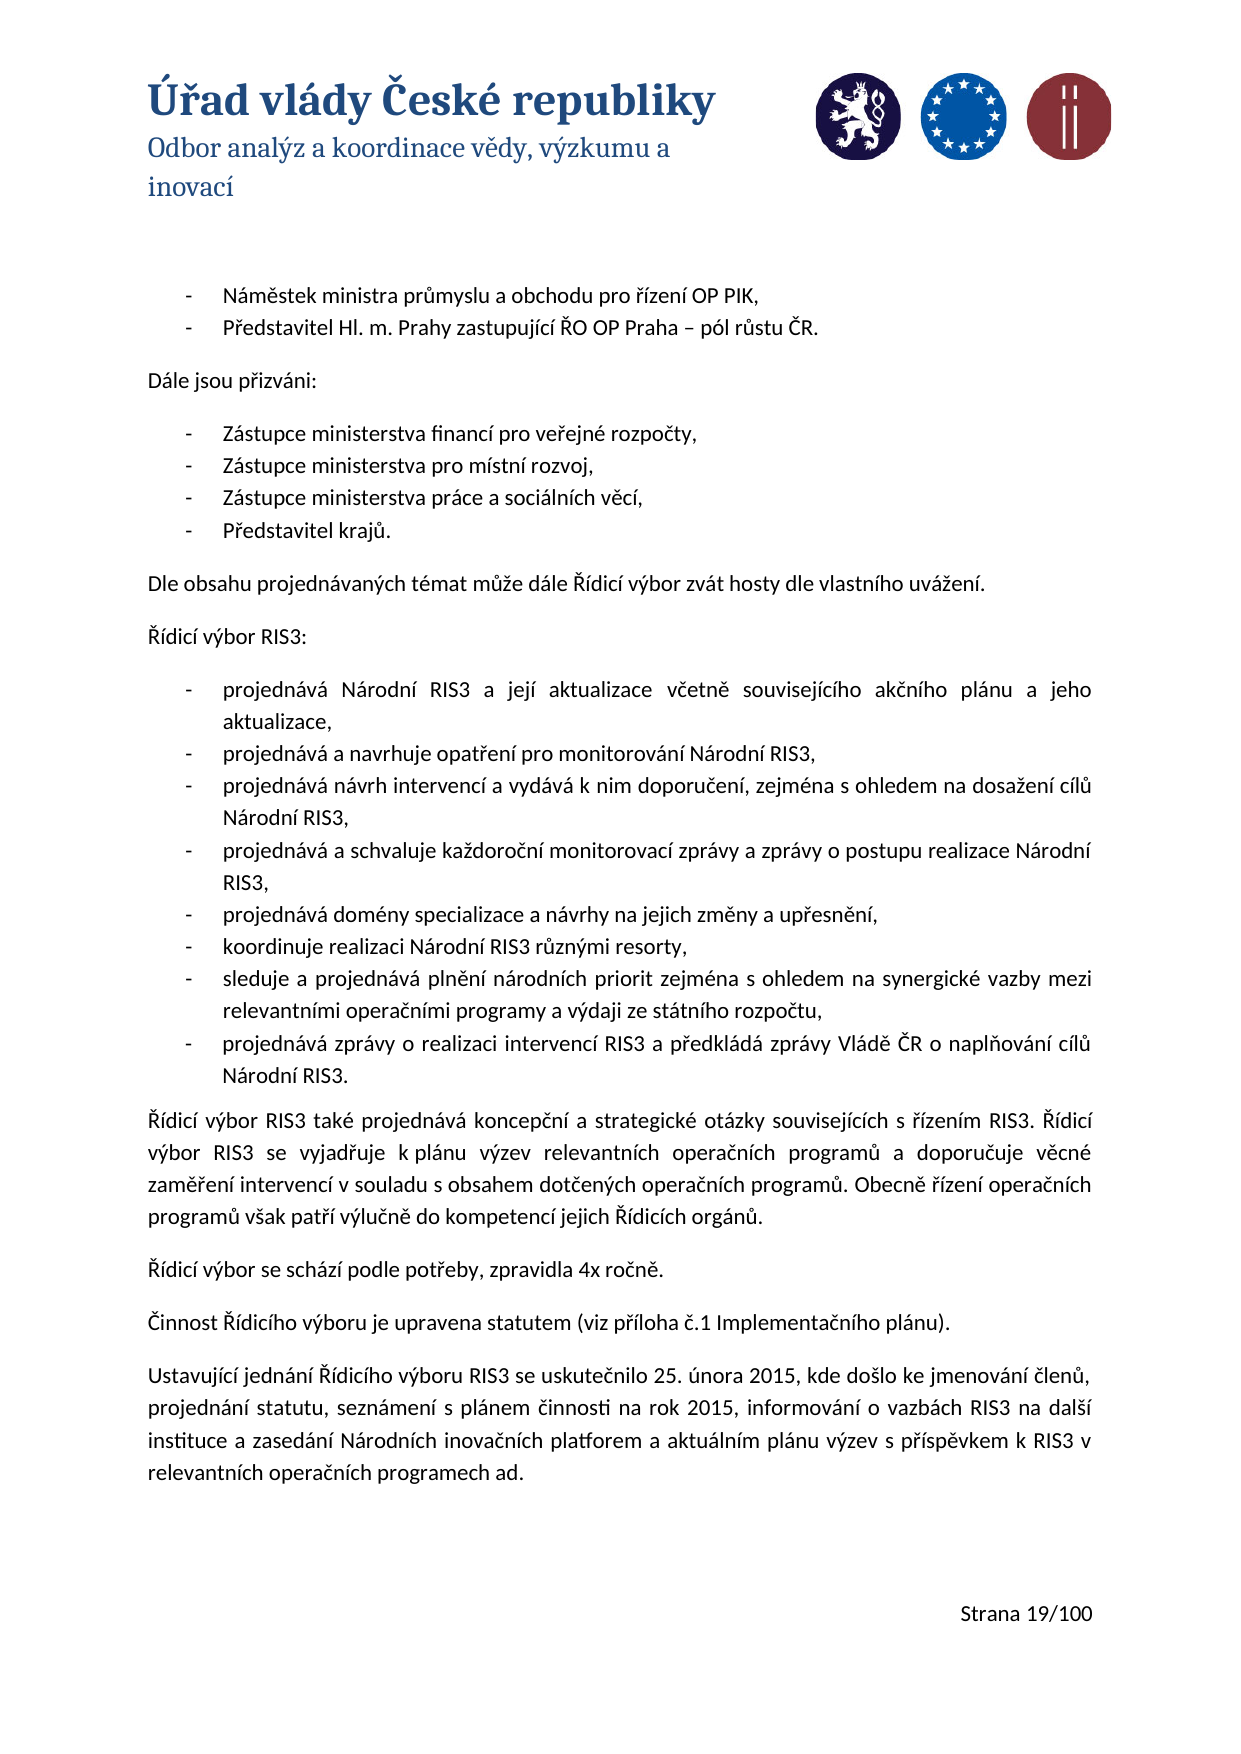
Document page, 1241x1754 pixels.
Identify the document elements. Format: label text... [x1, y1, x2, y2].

list Zástupce ministerstva financí pro veřejné rozpočty, [185, 419, 1093, 447]
text Činnost Řídicího výboru je upravena statutem (viz příloha č.1 Implementačního plánu). [148, 1308, 1093, 1336]
list Náměstek ministra průmyslu a obchodu pro řízení OP PIK, [185, 281, 1093, 309]
text Dále jsou přizváni: [148, 366, 1093, 394]
list projednává a navrhuje opatření pro monitorování Národní RIS3, [185, 739, 1093, 767]
text Řídicí výbor RIS3 také projednává koncepční a strategické otázky souvisejících s řízením RIS3. Řídicí výbor RIS3 se vyjadřuje k plánu výzev relevantních operačních programů a doporučuje věcné zaměření intervencí v souladu s obsahem dotčených operačních programů. Obecně řízení operačních programů však patří výlučně do kompetencí jejich Řídicích orgánů. [148, 1106, 1093, 1230]
list Představitel krajů. [185, 516, 1093, 544]
text Řídicí výbor se schází podle potřeby, zpravidla 4x ročně. [148, 1255, 1093, 1283]
list Představitel Hl. m. Prahy zastupující ŘO OP Praha – pól růstu ČR. [185, 313, 1093, 341]
picture [815, 73, 1112, 160]
list projednává návrh intervencí a vydává k nim doporučení, zejména s ohledem na dosažení cílů Národní RIS3, [185, 771, 1093, 832]
list projednává a schvaluje každoroční monitorovací zprávy a zprávy o postupu realizace Národní RIS3, [185, 836, 1093, 896]
text Dle obsahu projednávaných témat může dále Řídicí výbor zvát hosty dle vlastního uvážení. [148, 569, 1093, 597]
text Řídicí výbor RIS3: [148, 622, 1093, 650]
text Ustavující jednání Řídicího výboru RIS3 se uskutečnilo 25. února 2015, kde došlo ke jmenování členů, projednání statutu, seznámení s plánem činnosti na rok 2015, informování o vazbách RIS3 na další instituce a zasedání Národních inovačních platforem a aktuálním plánu výzev s příspěvkem k RIS3 v relevantních operačních programech ad. [148, 1361, 1093, 1486]
list Zástupce ministerstva práce a sociálních věcí, [185, 483, 1093, 512]
list sleduje a projednává plnění národních priorit zejména s ohledem na synergické vazby mezi relevantními operačními programy a výdaji ze státního rozpočtu, [185, 964, 1093, 1025]
list projednává zprávy o realizaci intervencí RIS3 a předkládá zprávy Vládě ČR o naplňování cílů Národní RIS3. [185, 1029, 1093, 1089]
list projednává Národní RIS3 a její aktualizace včetně souvisejícího akčního plánu a jeho aktualizace, [185, 675, 1093, 735]
list Zástupce ministerstva pro místní rozvoj, [185, 451, 1093, 479]
list projednává domény specializace a návrhy na jejich změny a upřesnění, [185, 900, 1093, 928]
list koordinuje realizaci Národní RIS3 různými resorty, [185, 932, 1093, 960]
